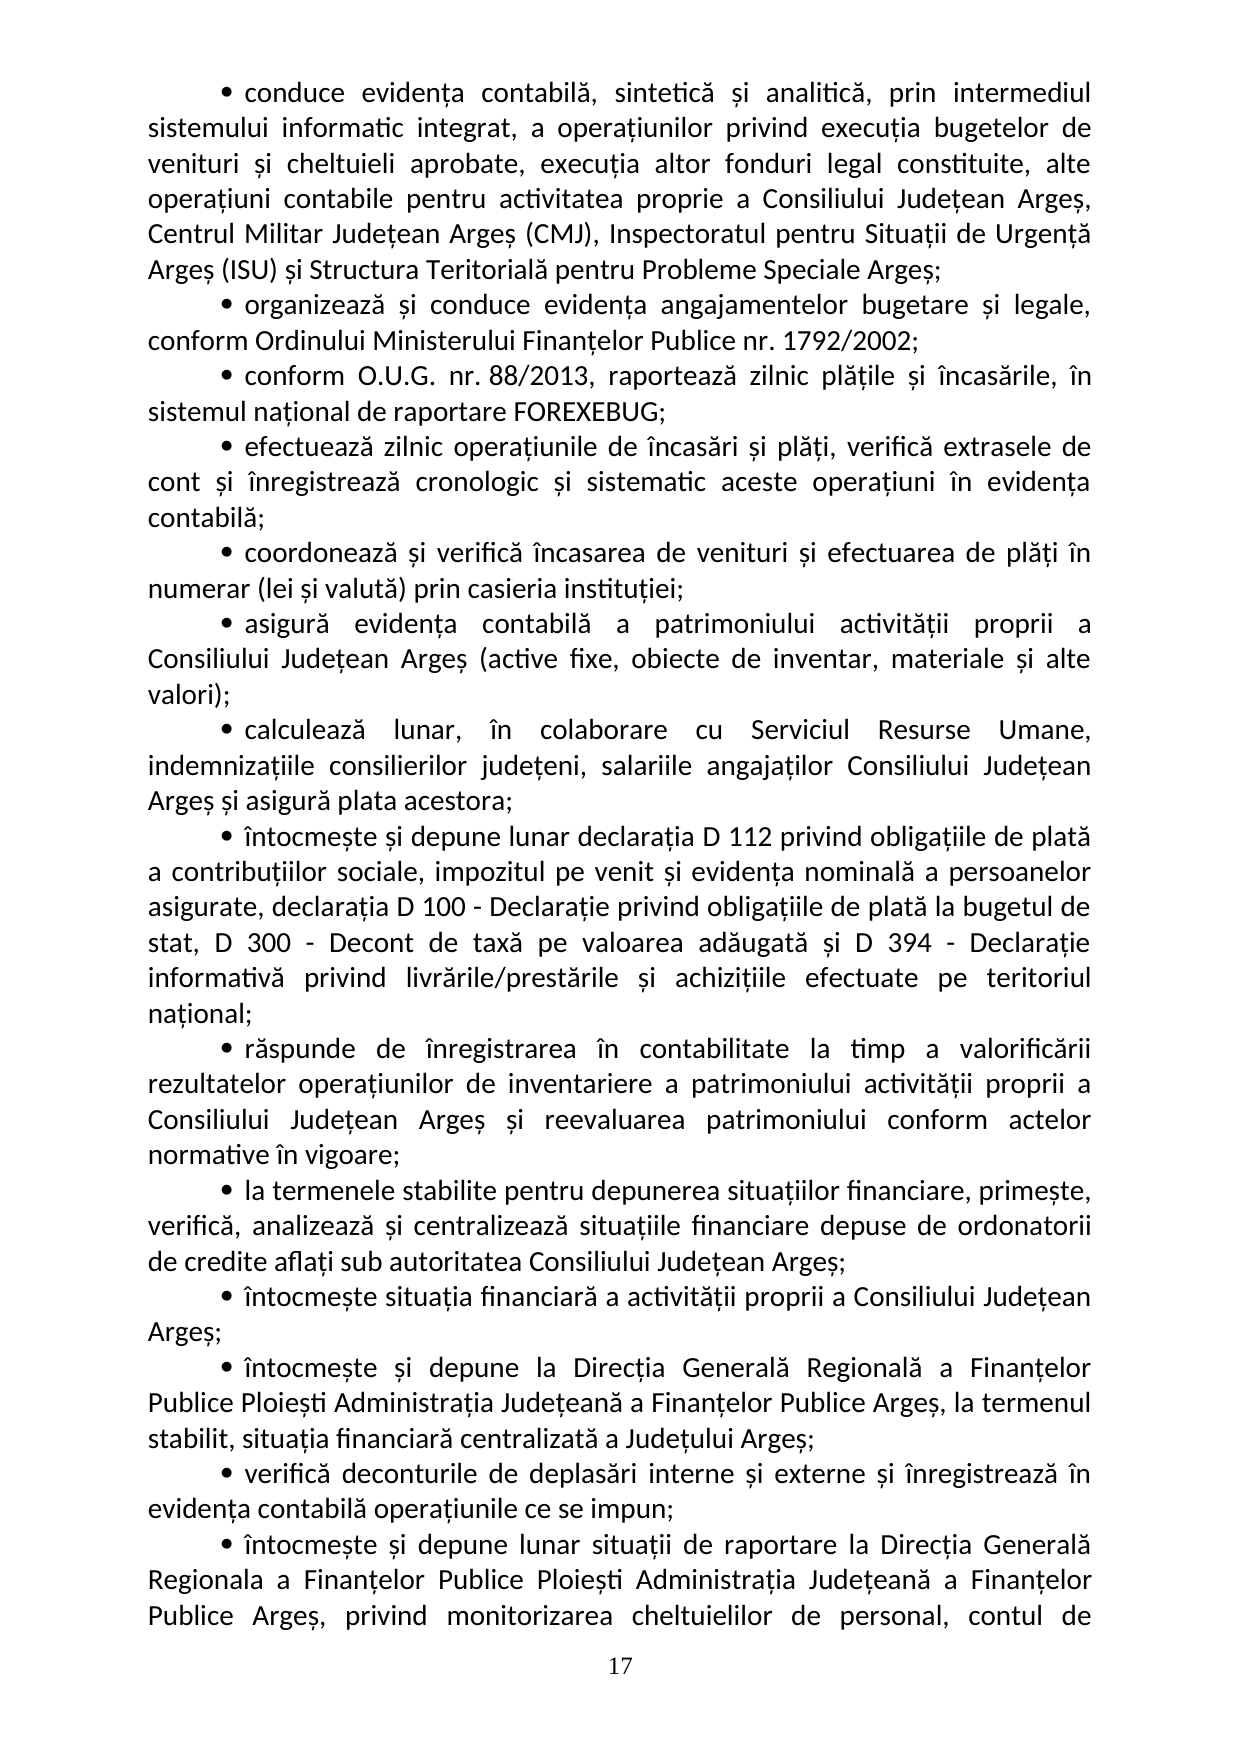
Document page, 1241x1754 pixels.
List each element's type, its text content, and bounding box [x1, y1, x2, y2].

list răspunde de înregistrarea în contabilitate la timp a valorificării rezultatelor operaţiunilor de inventariere a patrimoniului activităţii proprii a Consiliului Judeţean Argeş şi reevaluarea patrimoniului conform actelor normative în vigoare; [148, 1030, 1092, 1172]
list la termenele stabilite pentru depunerea situaţiilor financiare, primeşte, verifică, analizează şi centralizează situaţiile financiare depuse de ordonatorii de credite aflaţi sub autoritatea Consiliului Judeţean Argeş; [148, 1172, 1092, 1278]
list întocmeşte şi depune la Direcţia Generală Regională a Finanţelor Publice Ploieşti Administraţia Judeţeană a Finanţelor Publice Argeş, la termenul stabilit, situaţia financiară centralizată a Judeţului Argeş; [148, 1349, 1092, 1455]
list asigură evidenţa contabilă a patrimoniului activităţii proprii a Consiliului Judeţean Argeş (active fixe, obiecte de inventar, materiale şi alte valori); [148, 605, 1092, 711]
list organizează şi conduce evidenţa angajamentelor bugetare şi legale, conform Ordinului Ministerului Finanţelor Publice nr. 1792/2002; [148, 286, 1092, 357]
list calculează lunar, în colaborare cu Serviciul Resurse Umane, indemnizaţiile consilierilor judeţeni, salariile angajaţilor Consiliului Judeţean Argeş şi asigură plata acestora; [148, 711, 1092, 818]
list coordonează şi verifică încasarea de venituri şi efectuarea de plăţi în numerar (lei şi valută) prin casieria instituţiei; [148, 534, 1092, 605]
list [148, 1526, 1092, 1632]
list verifică deconturile de deplasări interne şi externe şi înregistrează în evidenţa contabilă operaţiunile ce se impun; [148, 1455, 1092, 1526]
list întocmeşte şi depune lunar declaraţia D 112 privind obligaţiile de plată a contribuţiilor sociale, impozitul pe venit şi evidenţa nominală a persoanelor asigurate, declaraţia D 100 - Declaraţie privind obligaţiile de plată la bugetul de stat, D 300 - Decont de taxă pe valoarea adăugată şi D 394 - Declaraţie informativă privind livrările/prestările şi achiziţiile efectuate pe teritoriul naţional; [148, 818, 1092, 1030]
list conduce evidenţa contabilă, sintetică şi analitică, prin intermediul sistemului informatic integrat, a operaţiunilor privind execuţia bugetelor de venituri şi cheltuieli aprobate, execuţia altor fonduri legal constituite, alte operaţiuni contabile pentru activitatea proprie a Consiliului Judeţean Argeş, Centrul Militar Judeţean Argeş (CMJ), Inspectoratul pentru Situaţii de Urgenţă Argeş (ISU) şi Structura Teritorială pentru Probleme Speciale Argeş; [148, 74, 1092, 286]
list efectuează zilnic operaţiunile de încasări şi plăţi, verifică extrasele de cont şi înregistrează cronologic şi sistematic aceste operaţiuni în evidenţa contabilă; [148, 428, 1092, 534]
list conform O.U.G. nr. 88/2013, raportează zilnic plăţile şi încasările, în sistemul naţional de raportare FOREXEBUG; [148, 357, 1092, 428]
list întocmeşte situaţia financiară a activităţii proprii a Consiliului Judeţean Argeş; [148, 1278, 1092, 1349]
